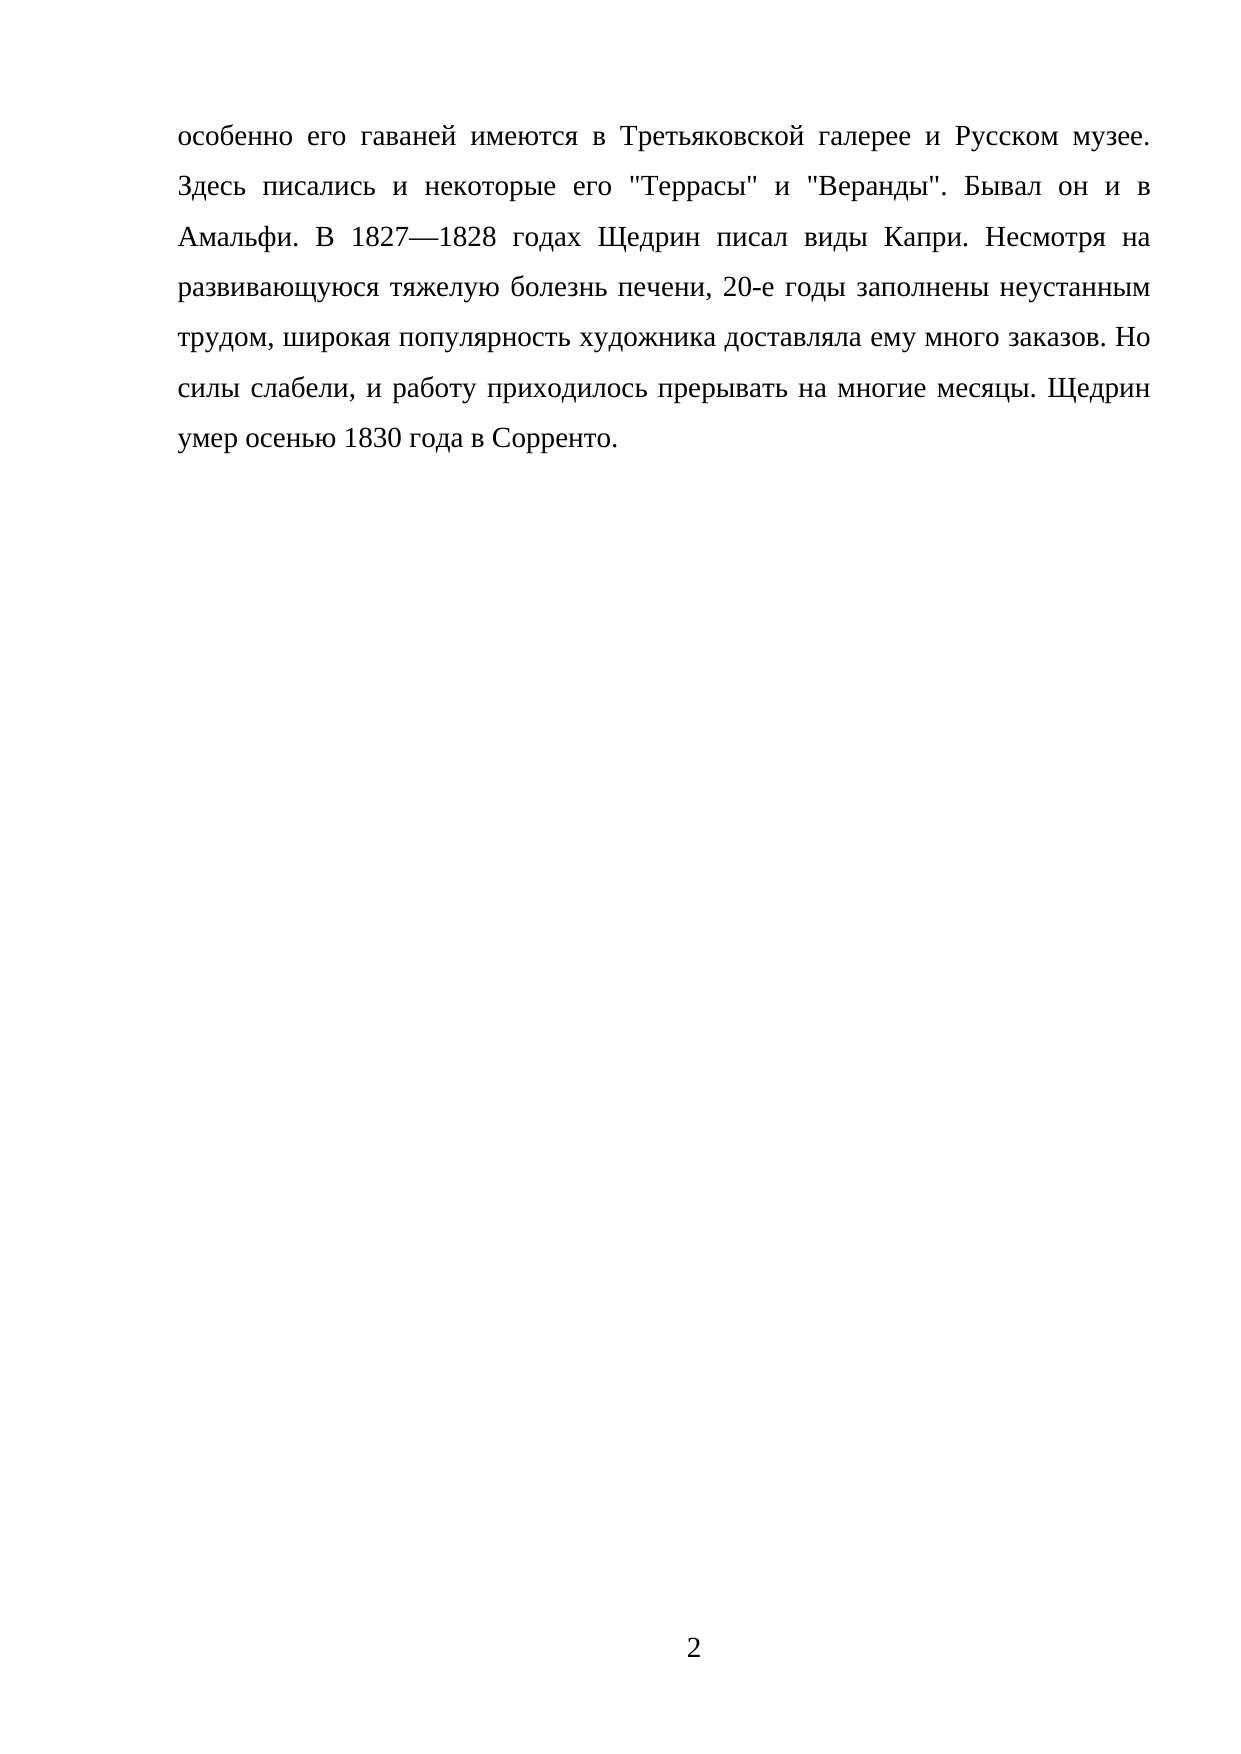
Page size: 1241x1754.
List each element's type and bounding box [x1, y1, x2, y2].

text [177, 118, 1152, 453]
